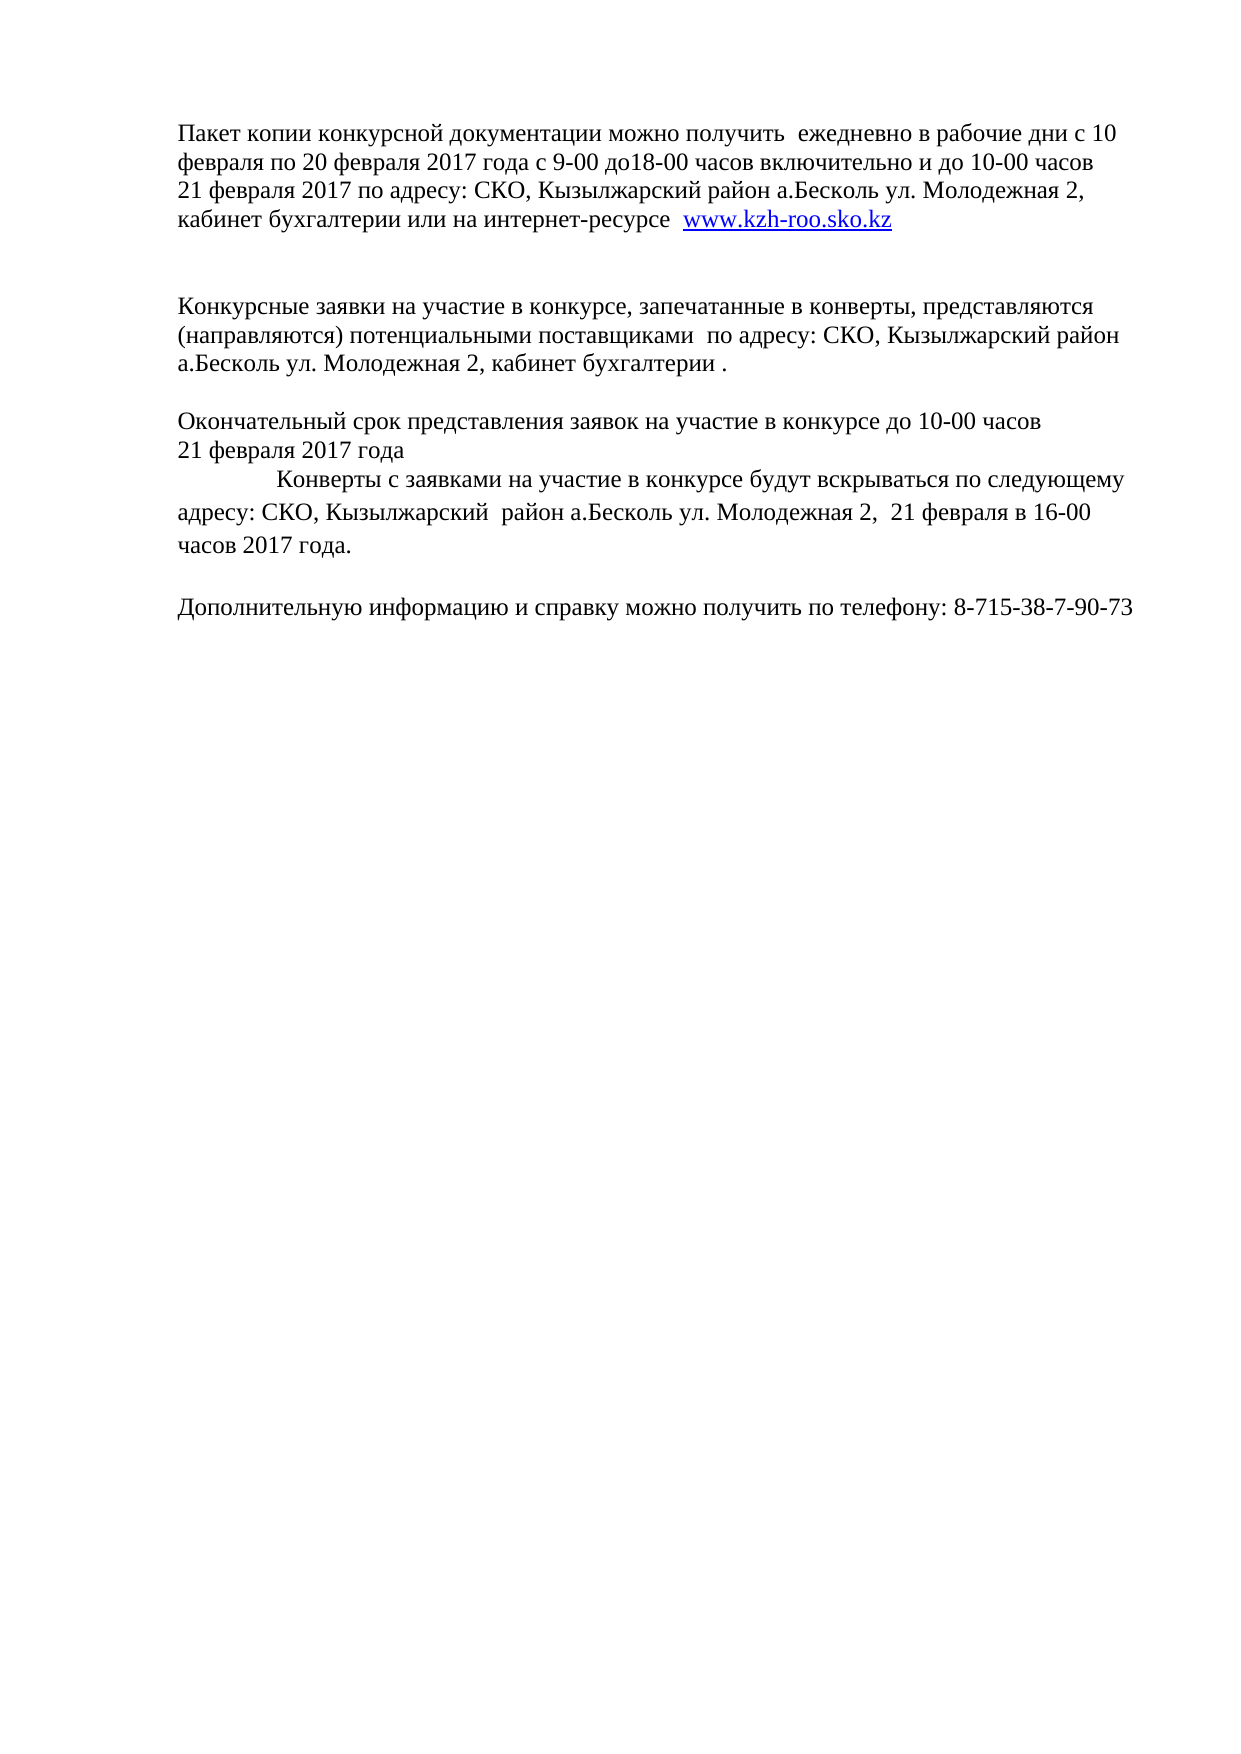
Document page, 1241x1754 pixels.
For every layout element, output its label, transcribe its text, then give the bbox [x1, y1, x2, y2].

text Конверты с заявками на участие в конкурсе будут вскрываться по следующему адресу: СКО, Кызылжарский район а.Бесколь ул. Молодежная 2, 21 февраля в 16-00 часов 2017 года. [177, 464, 1152, 559]
text Конкурсные заявки на участие в конкурсе, запечатанные в конверты, представляются (направляются) потенциальными поставщиками по адресу: СКО, Кызылжарский район а.Бесколь ул. Молодежная 2, кабинет бухгалтерии . [177, 262, 1152, 377]
text Дополнительную информацию и справку можно получить по телефону: 8-715-38-7-90-73 [177, 592, 1152, 621]
text Пакет копии конкурсной документации можно получить ежедневно в рабочие дни с 10 февраля по 20 февраля 2017 года с 9-00 до18-00 часов включительно и до 10-00 часов 21 февраля 2017 по адресу: СКО, Кызылжарский район а.Бесколь ул. Молодежная 2, кабинет бухгалтерии или на интернет-ресурсе www.kzh-roo.sko.kz [177, 118, 1152, 233]
text Окончательный срок представления заявок на участие в конкурсе до 10-00 часов 21 февраля 2017 года [177, 406, 1152, 464]
